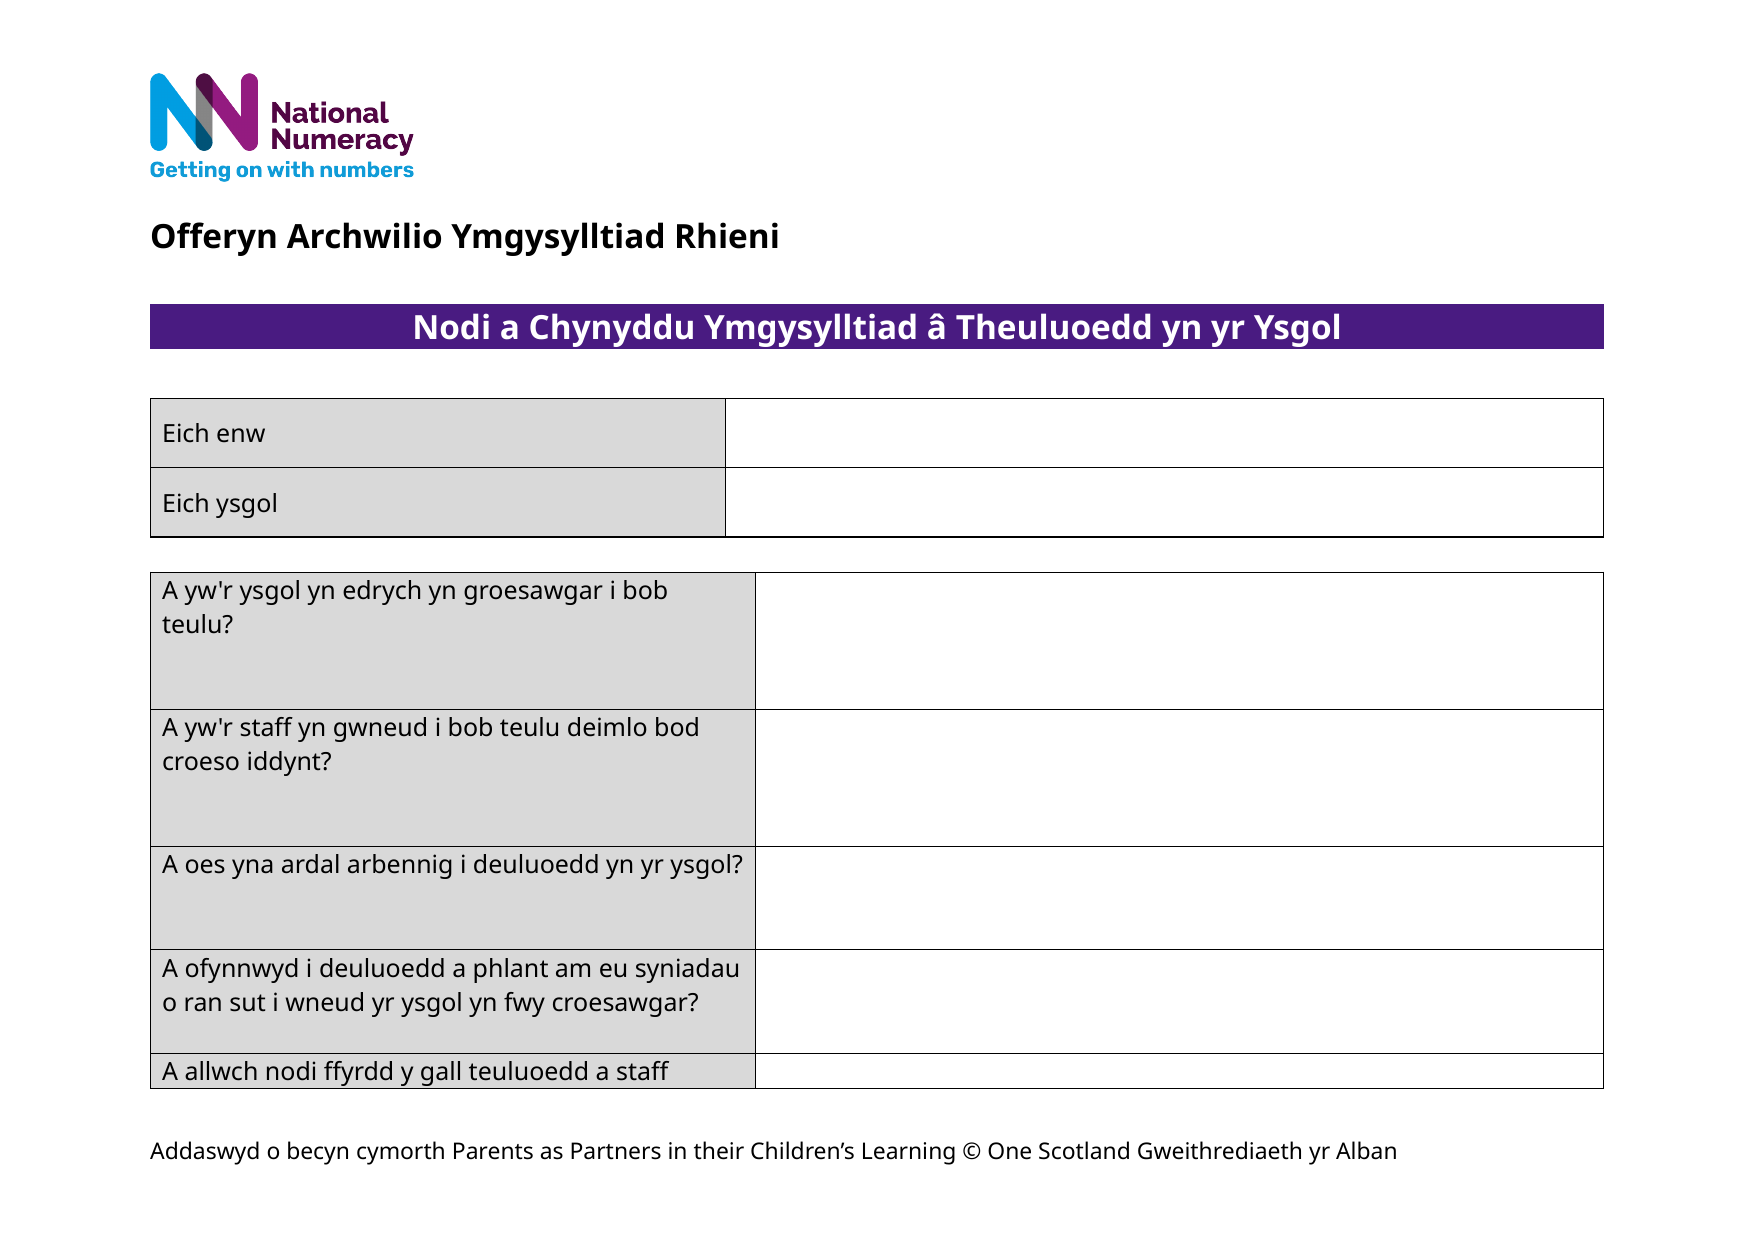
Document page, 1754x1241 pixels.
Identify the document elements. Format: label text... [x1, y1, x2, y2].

picture [150, 73, 414, 182]
table_cell [756, 710, 1603, 846]
table_cell [756, 950, 1603, 1053]
table_header Eich enw [151, 399, 725, 467]
table_cell A oes yna ardal arbennig i deuluoedd yn yr ysgol? [151, 847, 755, 949]
table_cell [726, 468, 1603, 536]
table_cell [756, 1054, 1603, 1088]
table_cell A ofynnwyd i deuluoedd a phlant am eu syniadau o ran sut i wneud yr ysgol yn fwy croesawgar? [151, 950, 755, 1053]
text Offeryn Archwilio Ymgysylltiad Rhieni [150, 213, 1604, 258]
table_cell [756, 847, 1603, 949]
table_header [756, 573, 1603, 709]
table_cell A yw'r staff yn gwneud i bob teulu deimlo bod croeso iddynt? [151, 710, 755, 846]
text Nodi a Chynyddu Ymgysylltiad â Theuluoedd yn yr Ysgol [150, 304, 1604, 349]
table_header A yw'r ysgol yn edrych yn groesawgar i bob teulu? [151, 573, 755, 709]
table_cell A allwch nodi ffyrdd y gall teuluoedd a staff gwrdd a rhannu syniadau i gefnogi cymuned yr ysgol? [151, 1054, 755, 1088]
table_header [726, 399, 1603, 467]
table_cell Eich ysgol [151, 468, 725, 536]
